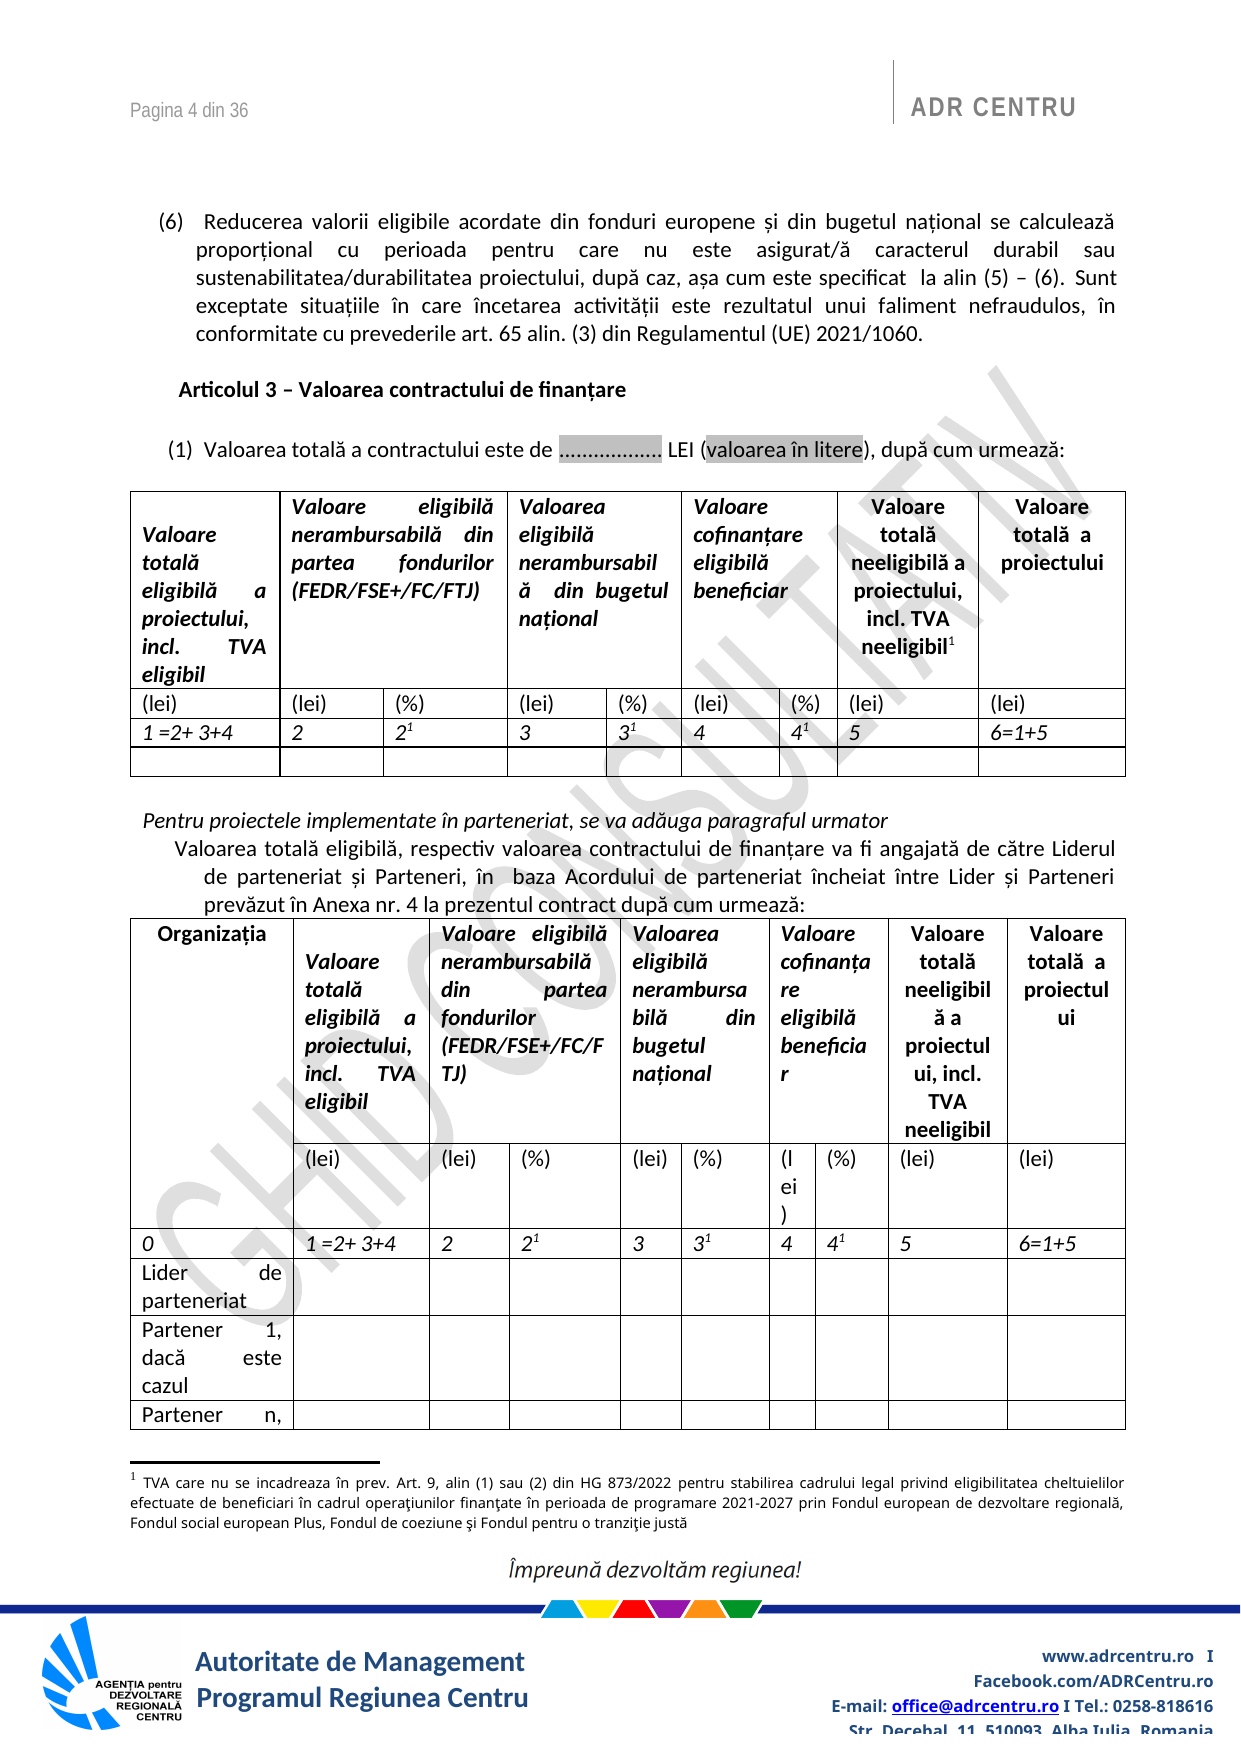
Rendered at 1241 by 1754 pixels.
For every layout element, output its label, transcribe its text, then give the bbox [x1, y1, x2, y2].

table_cell 6=1+5 [1008, 1229, 1125, 1257]
table_cell [510, 1259, 620, 1314]
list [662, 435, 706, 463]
table_cell [780, 748, 837, 776]
table_cell (lei) [838, 689, 978, 717]
table_header Valoare totală eligibilă a proiectului, incl. TVA eligibil [294, 919, 429, 1143]
table_cell [682, 1259, 769, 1314]
table_cell [131, 748, 279, 776]
table_header Valoare totală a proiectului [1008, 919, 1125, 1143]
table_cell [621, 1259, 681, 1314]
table_cell [889, 1401, 1007, 1429]
table_cell (%) [682, 1144, 769, 1228]
table_cell [510, 1401, 620, 1429]
table_cell [294, 1316, 429, 1399]
table_cell (lei) [508, 689, 606, 717]
table_cell [682, 1401, 769, 1429]
table_cell 0 [131, 1229, 293, 1257]
table_cell 31 [682, 1229, 769, 1257]
table_header Valoare totală neeligibilă a proiectului, incl. TVA neeligibil [838, 492, 978, 688]
picture [574, 1600, 1241, 1618]
table_header Organizația [131, 919, 293, 1228]
text Articolul 3 – Valoarea contractului de finanțare [130, 375, 1125, 403]
table_header Valoare eligibilă nerambursabilă din partea fondurilor (FEDR/FSE+/FC/FTJ) [430, 919, 620, 1143]
table_cell 21 [384, 719, 507, 746]
table_cell [816, 1259, 888, 1314]
table_header Valoare totală a proiectului [979, 492, 1125, 688]
table_header Valoarea eligibilă nerambursabilă din bugetul național [508, 492, 681, 688]
table_cell [508, 748, 606, 776]
table_cell (lei) [770, 1144, 815, 1228]
table_cell (%) [816, 1144, 888, 1228]
table_header Valoare totală neeligibilă a proiectului, incl. TVA neeligibil [889, 919, 1007, 1143]
text Pentru proiectele implementate în parteneriat, se va adăuga paragraful urmator [142, 804, 1125, 834]
table_cell [294, 1401, 429, 1429]
table_cell [770, 1259, 815, 1314]
table_header Valoare cofinanțare eligibilă beneficiar [770, 919, 888, 1143]
table_cell [1008, 1316, 1125, 1399]
table_header Valoare cofinanțare eligibilă beneficiar [682, 492, 837, 688]
table_cell Partener n, dacă este cazul [131, 1401, 293, 1429]
table_cell [1008, 1259, 1125, 1314]
table_cell (lei) [281, 689, 383, 717]
table_cell [510, 1316, 620, 1399]
table_cell [1008, 1401, 1125, 1429]
table_header Valoare totală eligibilă a proiectului, incl. TVA eligibil [131, 492, 279, 688]
table_cell 41 [780, 719, 837, 746]
table_cell (lei) [294, 1144, 429, 1228]
text Valoarea totală eligibilă, respectiv valoarea contractului de finanțare va fi angajată de către Liderul de parteneriat și Parteneri, în baza Acordului de parteneriat încheiat între Lider și Parteneri prevăzut în Anexa nr. 4 la prezentul contract după cum urmează: [174, 834, 1117, 918]
table_header Valoare eligibilă nerambursabilă din partea fondurilor (FEDR/FSE+/FC/FTJ) [281, 492, 507, 688]
table_cell 1 =2+ 3+4 [294, 1229, 429, 1257]
table_header Valoarea eligibilă nerambursabilă din bugetul național [621, 919, 769, 1143]
table_cell (lei) [131, 689, 279, 717]
table_cell (lei) [1008, 1144, 1125, 1228]
table_cell [281, 748, 383, 776]
table_cell 1 =2+ 3+4 [131, 719, 279, 746]
table_cell (lei) [889, 1144, 1007, 1228]
table_cell (%) [510, 1144, 620, 1228]
table_cell (lei) [621, 1144, 681, 1228]
table_cell [621, 1401, 681, 1429]
table_cell 5 [838, 719, 978, 746]
table_cell 4 [770, 1229, 815, 1257]
table_cell (%) [607, 689, 681, 717]
table_cell 6=1+5 [979, 719, 1125, 746]
list Valoarea totală a contractului este de .................. LEI (valoarea în litere), după cum urmează: [863, 435, 1117, 463]
table_cell [384, 748, 507, 776]
table_cell [607, 748, 681, 776]
table_cell [889, 1316, 1007, 1399]
table_cell [430, 1316, 509, 1399]
table_cell [682, 1316, 769, 1399]
table_cell 2 [430, 1229, 509, 1257]
table_cell [294, 1259, 429, 1314]
table_cell [770, 1316, 815, 1399]
table_cell (lei) [430, 1144, 509, 1228]
table_cell 2 [281, 719, 383, 746]
table_cell 4 [682, 719, 779, 746]
picture [0, 1600, 550, 1730]
table_cell [430, 1259, 509, 1314]
table_cell 21 [510, 1229, 620, 1257]
table_cell (%) [780, 689, 837, 717]
table_cell [816, 1401, 888, 1429]
table_cell Lider de parteneriat [131, 1259, 293, 1314]
table_cell (lei) [682, 689, 779, 717]
table_cell [770, 1401, 815, 1429]
table_cell [979, 748, 1125, 776]
list Valoarea totală a contractului este de .................. LEI (valoarea în litere), după cum urmează: [167, 435, 559, 463]
table_cell [838, 748, 978, 776]
table_cell (lei) [979, 689, 1125, 717]
table_cell [621, 1316, 681, 1399]
picture [495, 1556, 814, 1583]
table_cell 41 [816, 1229, 888, 1257]
table_cell [889, 1259, 1007, 1314]
table_cell [816, 1316, 888, 1399]
table_cell [682, 748, 779, 776]
table_cell 31 [607, 719, 681, 746]
table_cell (%) [384, 689, 507, 717]
table_cell [430, 1401, 509, 1429]
table_cell 3 [508, 719, 606, 746]
list Reducerea valorii eligibile acordate din fonduri europene și din bugetul național se calculează proporțional cu perioada pentru care nu este asigurat/ă caracterul durabil sau sustenabilitatea/durabilitatea proiectului, după caz, așa cum este specificat la alin (5) – (6). Sunt exceptate situațiile în care încetarea activității este rezultatul unui faliment nefraudulos, în conformitate cu prevederile art. 65 alin. (3) din Regulamentul (UE) 2021/1060. [158, 207, 1117, 347]
table_cell 3 [621, 1229, 681, 1257]
table_cell Partener 1, dacă este cazul [131, 1316, 293, 1399]
table_cell 5 [889, 1229, 1007, 1257]
